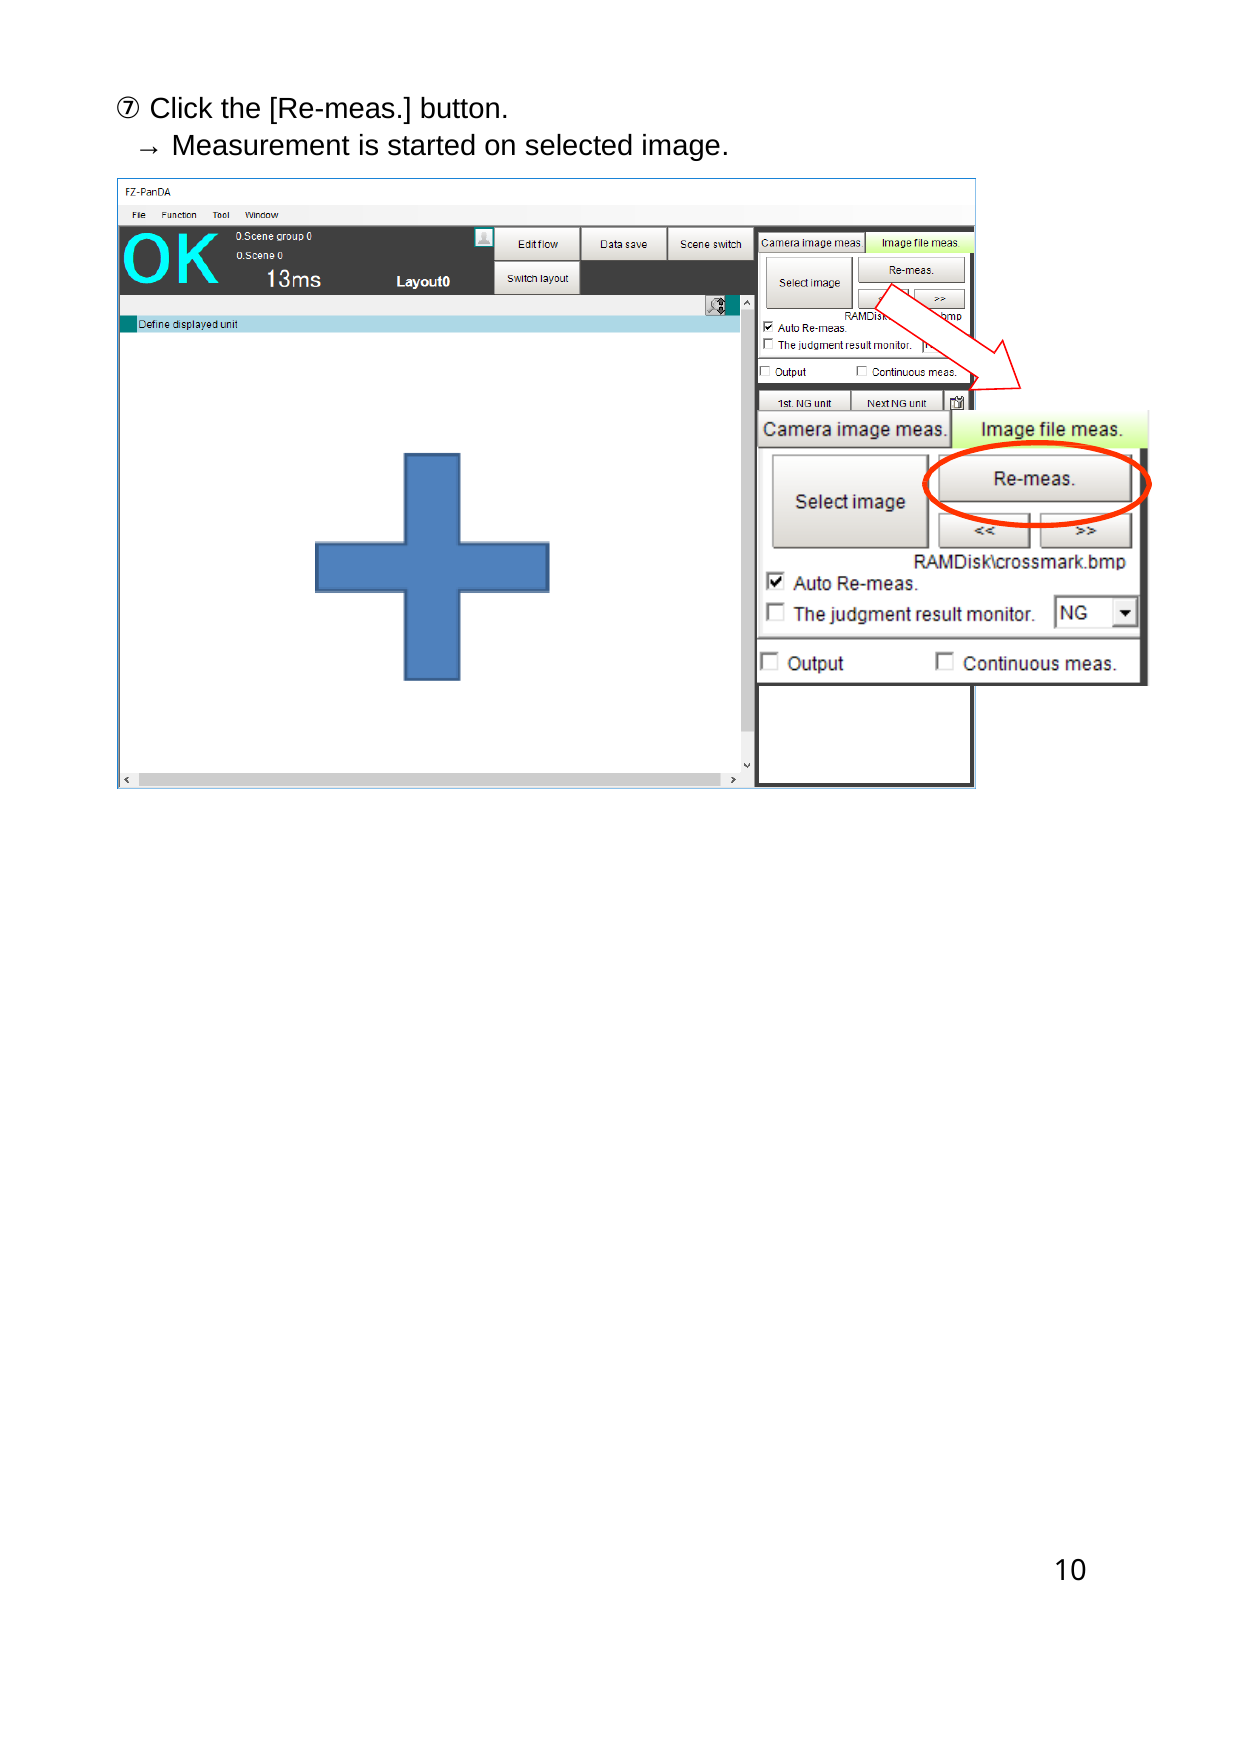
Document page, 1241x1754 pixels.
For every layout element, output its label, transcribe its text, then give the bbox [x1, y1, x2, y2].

text ⑦ Click the [Re-meas.] button. [115, 90, 1094, 126]
picture [117, 178, 1151, 789]
picture [928, 446, 1146, 522]
text → Measurement is started on selected image. [134, 126, 1094, 163]
